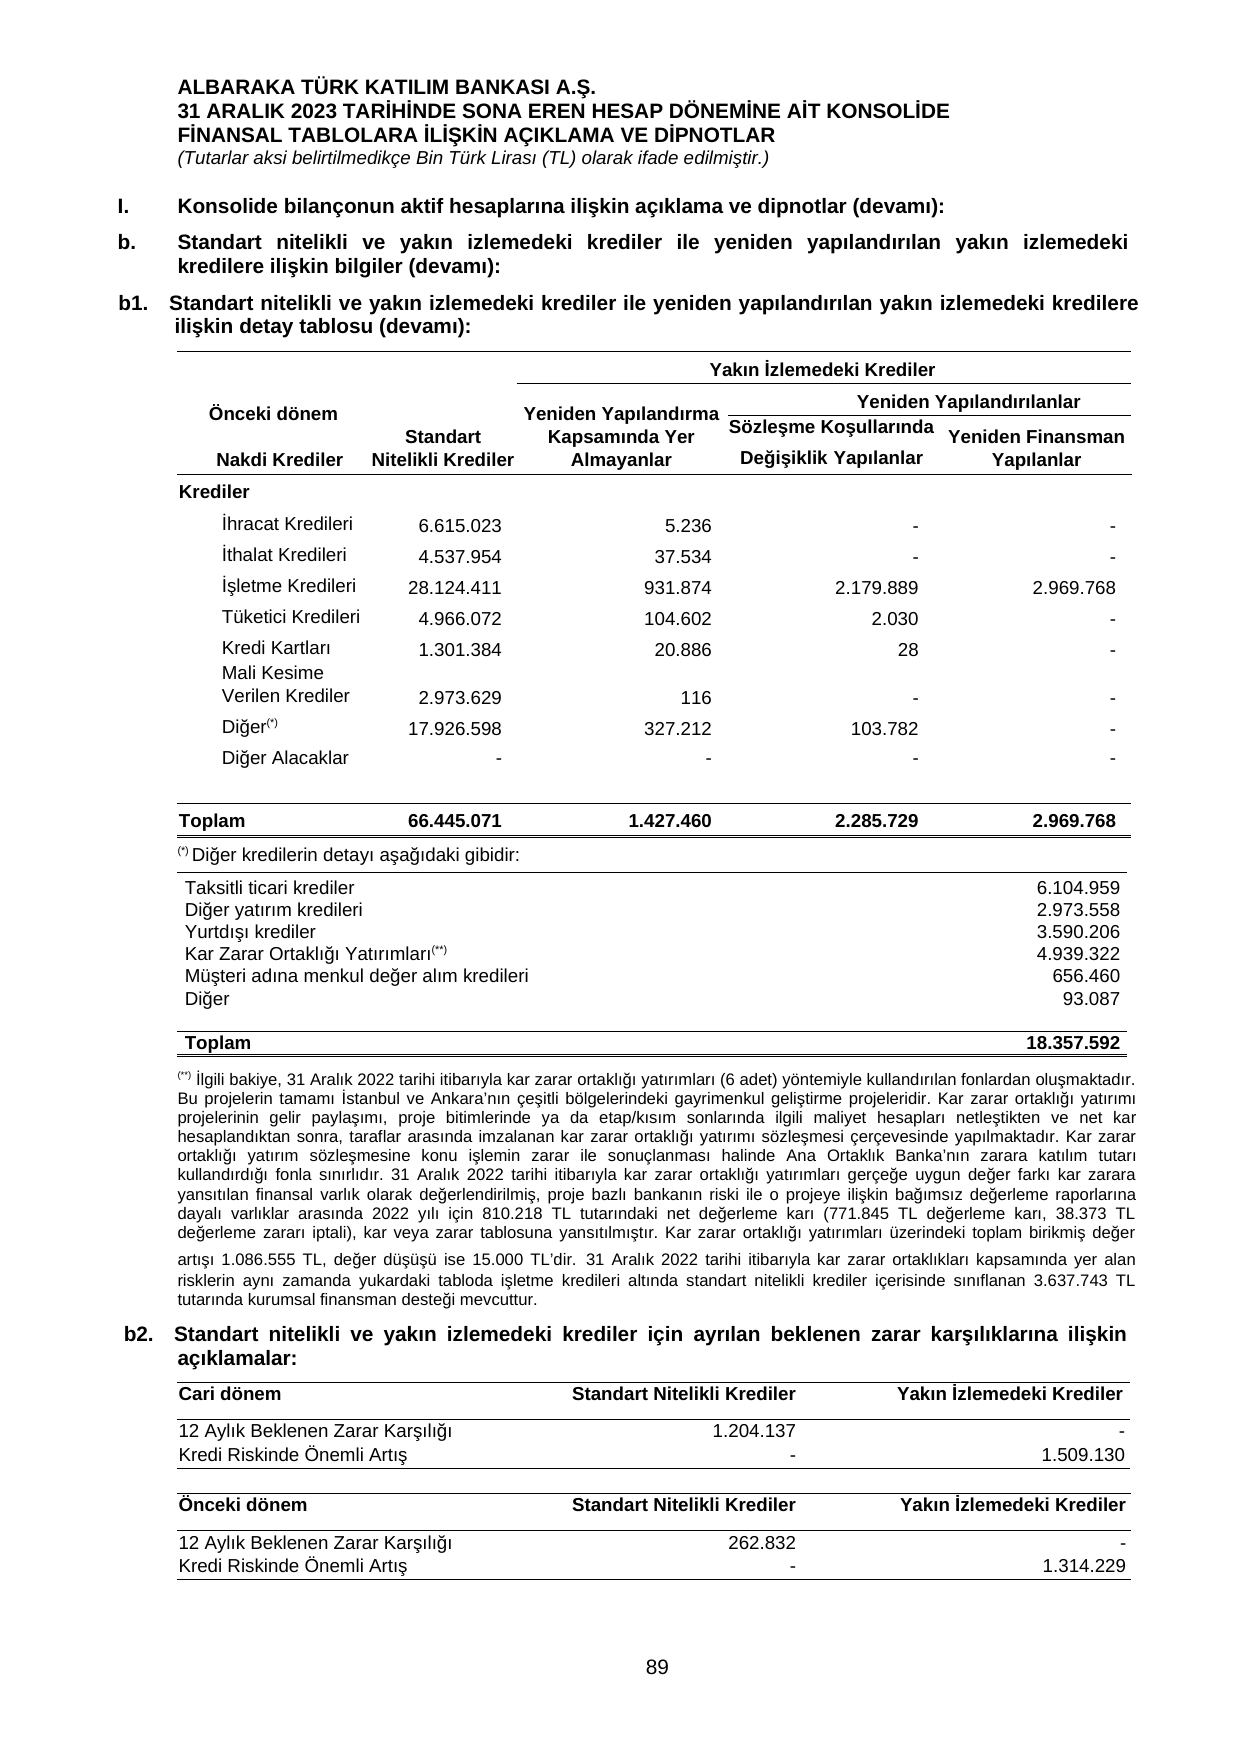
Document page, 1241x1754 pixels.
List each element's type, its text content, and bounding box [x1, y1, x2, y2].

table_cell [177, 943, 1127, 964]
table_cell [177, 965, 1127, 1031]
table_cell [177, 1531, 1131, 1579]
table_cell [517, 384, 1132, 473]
text (*) Diğer kredilerin detayı aşağıdaki gibidir: [177, 844, 1137, 866]
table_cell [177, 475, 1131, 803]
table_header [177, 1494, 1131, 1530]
text b. Standart nitelikli ve yakın izlemedeki krediler ile yeniden yapılandırılan yakın izlemedeki kredilere ilişkin bilgiler (devamı): [117, 230, 1130, 278]
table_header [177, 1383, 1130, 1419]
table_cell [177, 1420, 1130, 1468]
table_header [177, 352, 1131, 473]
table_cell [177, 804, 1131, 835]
text b1. Standart nitelikli ve yakın izlemedeki krediler ile yeniden yapılandırılan yakın izlemedeki kredilere ilişkin detay tablosu (devamı): [118, 290, 1140, 338]
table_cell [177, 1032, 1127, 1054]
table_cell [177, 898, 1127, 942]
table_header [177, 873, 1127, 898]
text I. Konsolide bilançonun aktif hesaplarına ilişkin açıklama ve dipnotlar (devamı): [117, 193, 1130, 217]
text (**) İlgili bakiye, 31 Aralık 2022 tarihi itibarıyla kar zarar ortaklığı yatırımları (6 adet) yöntemiyle kullandırılan fonlardan oluşmaktadır. Bu projelerin tamamı İstanbul ve Ankara’nın çeşitli bölgelerindeki gayrimenkul geliştirme projeleridir. Kar zarar ortaklığı yatırımı projelerinin gelir paylaşımı, proje bitimlerinde ya da etap/kısım sonlarında ilgili maliyet hesapları netleştikten ve net kar hesaplandıktan sonra, taraflar arasında imzalanan kar zarar ortaklığı yatırımı sözleşmesi çerçevesinde yapılmaktadır. Kar zarar ortaklığı yatırım sözleşmesine konu işlemin zarar ile sonuçlanması halinde Ana Ortaklık Banka’nın zarara katılım tutarı kullandırdığı fonla sınırlıdır. 31 Aralık 2022 tarihi itibarıyla kar zarar ortaklığı yatırımları gerçeğe uygun değer farkı kar zarara yansıtılan finansal varlık olarak değerlendirilmiş, proje bazlı bankanın riski ile o projeye ilişkin bağımsız değerleme raporlarına dayalı varlıklar arasında 2022 yılı için 810.218 TL tutarındaki net değerleme karı (771.845 TL değerleme karı, 38.373 TL değerleme zararı iptali), kar veya zarar tablosuna yansıtılmıştır. Kar zarar ortaklığı yatırımları üzerindeki toplam birikmiş değer artışı 1.086.555 TL, değer düşüşü ise 15.000 TL’dir. 31 Aralık 2022 tarihi itibarıyla kar zarar ortaklıkları kapsamında yer alan risklerin aynı zamanda yukardaki tabloda işletme kredileri altında standart nitelikli krediler içerisinde sınıflanan 3.637.743 TL tutarında kurumsal finansman desteği mevcuttur. [177, 1069, 1137, 1309]
text b2. Standart nitelikli ve yakın izlemedeki krediler için ayrılan beklenen zarar karşılıklarına ilişkin açıklamalar: [123, 1321, 1129, 1369]
